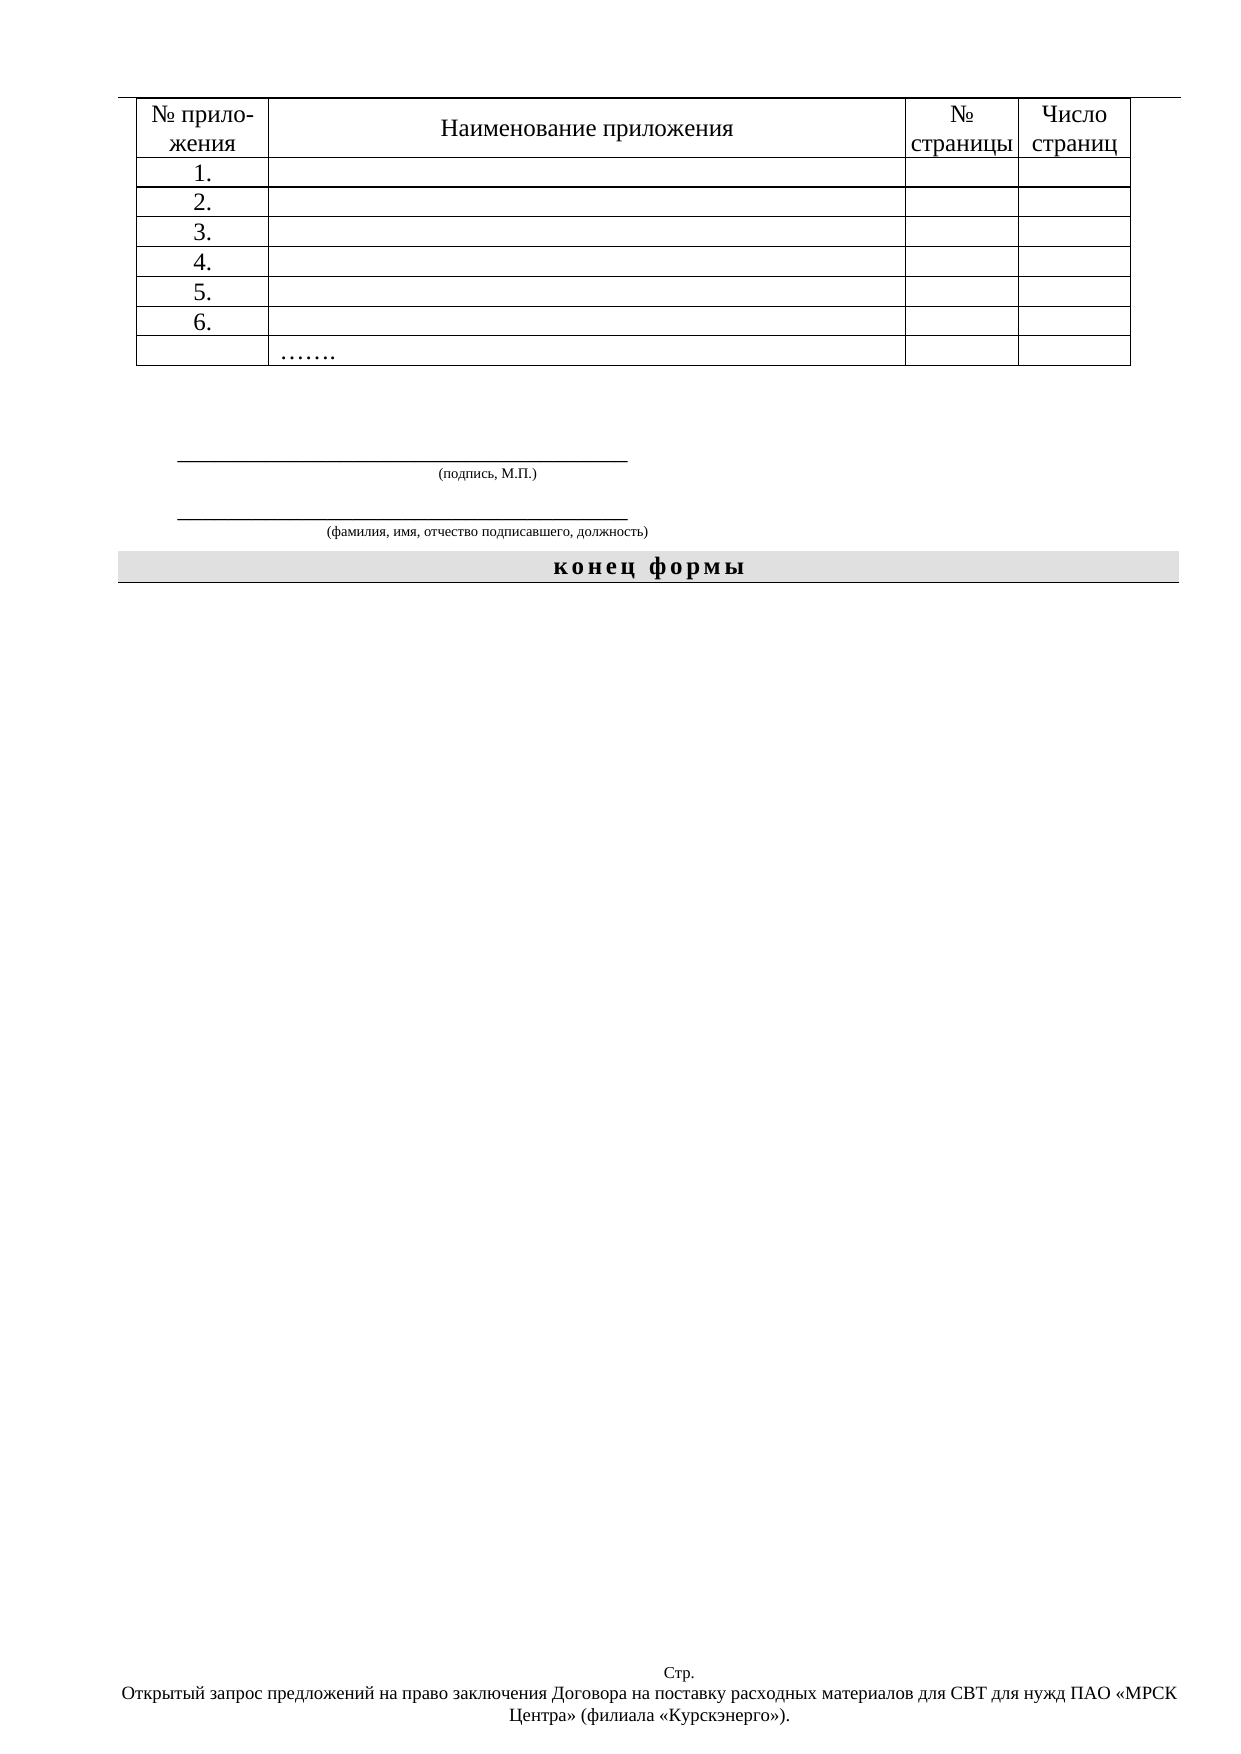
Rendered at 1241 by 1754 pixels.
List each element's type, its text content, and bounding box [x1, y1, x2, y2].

table_cell 6. [137, 307, 268, 335]
table_cell [269, 188, 905, 216]
table_cell 1. [137, 158, 268, 186]
table_cell [1019, 247, 1130, 276]
table_cell [1019, 277, 1130, 306]
table_cell [906, 336, 1018, 365]
table_header № страницы [906, 99, 1018, 157]
table_cell [269, 307, 905, 335]
table_cell [1019, 188, 1130, 216]
table_header Число страниц [1019, 99, 1130, 157]
table_cell [1019, 307, 1130, 335]
table_cell [269, 158, 905, 186]
table_cell [1019, 336, 1130, 365]
table_cell [906, 188, 1018, 216]
table_cell [1019, 217, 1130, 246]
text ____________________________________ [118, 494, 1181, 522]
table_cell [906, 158, 1018, 186]
text ____________________________________ [118, 436, 1181, 465]
table_cell [906, 277, 1018, 306]
table_cell [1019, 158, 1130, 186]
table_cell 3. [137, 217, 268, 246]
text (фамилия, имя, отчество подписавшего, должность) [118, 522, 797, 551]
table_cell [906, 247, 1018, 276]
table_cell [137, 336, 268, 365]
table_cell 4. [137, 247, 268, 276]
table_cell [906, 307, 1018, 335]
table_cell [269, 217, 905, 246]
text (подпись, М.П.) [118, 465, 797, 494]
table_header № прило-жения [137, 99, 268, 157]
table_cell [906, 217, 1018, 246]
table_cell ……. [269, 336, 905, 365]
text конец формы [118, 551, 1179, 582]
table_cell [269, 277, 905, 306]
table_cell [269, 247, 905, 276]
table_cell 2. [137, 188, 268, 216]
table_header Наименование приложения [269, 99, 905, 157]
table_cell 5. [137, 277, 268, 306]
